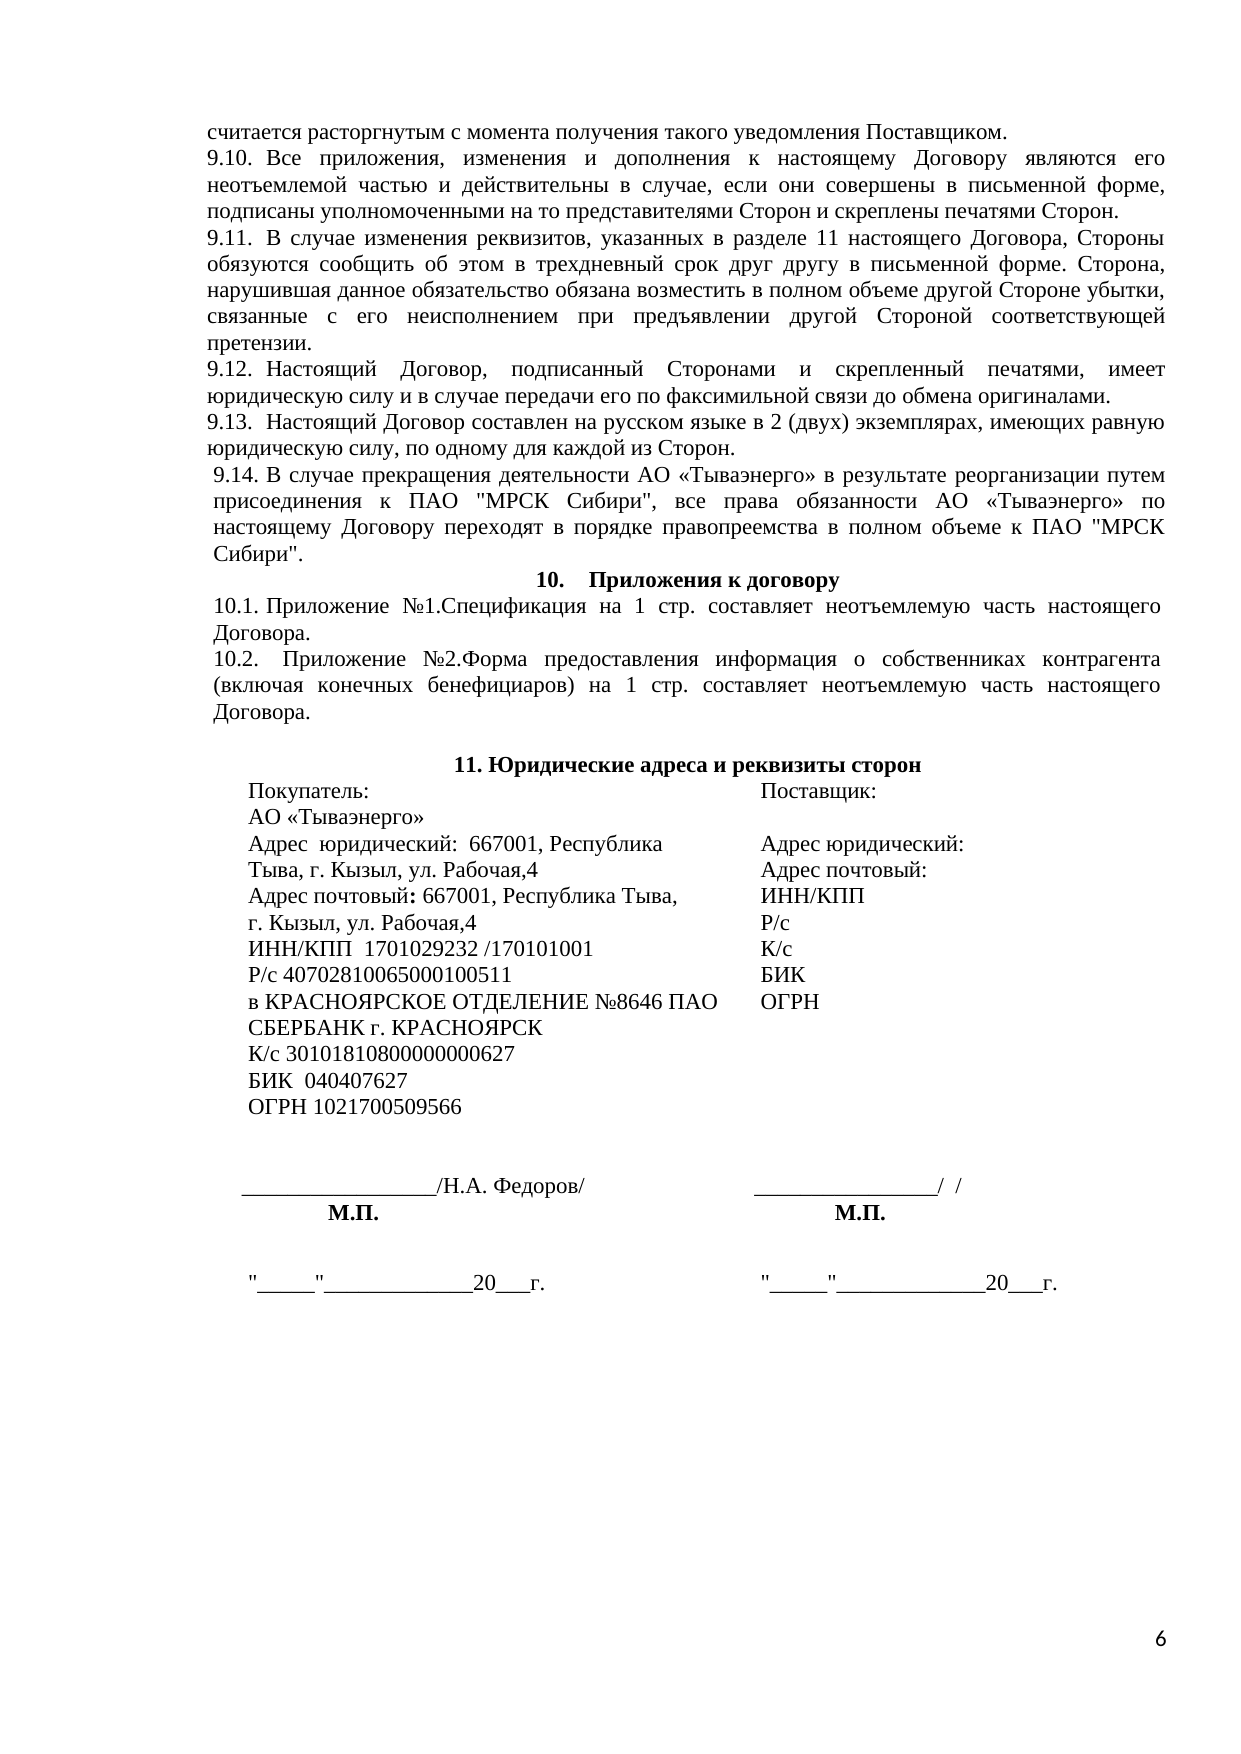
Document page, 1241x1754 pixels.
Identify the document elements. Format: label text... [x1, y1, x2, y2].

list Настоящий Договор, подписанный Сторонами и скрепленный печатями, имеет юридическую силу и в случае передачи его по факсимильной связи до обмена оригиналами. [207, 355, 1167, 408]
table_cell М.П. [743, 1199, 1181, 1269]
list В случае прекращения деятельности АО «Тываэнерго» в результате реорганизации путем присоединения к ПАО "МРСК Сибири", все права обязанности АО «Тываэнерго» по настоящему Договору переходят в порядке правопреемства в полном объеме к ПАО "МРСК Сибири". [213, 461, 1167, 566]
list Приложение №1.Спецификация на 1 стр. составляет неотъемлемую часть настоящего Договора. [213, 592, 1162, 645]
list Все приложения, изменения и дополнения к настоящему Договору являются его неотъемлемой частью и действительны в случае, если они совершены в письменной форме, подписаны уполномоченными на то представителями Сторон и скреплены печатями Сторон. [207, 144, 1167, 223]
table_cell М.П. [230, 1199, 743, 1269]
text 11. Юридические адреса и реквизиты сторон [213, 751, 1163, 777]
list Настоящий Договор составлен на русском языке в 2 (двух) экземплярах, имеющих равную юридическую силу, по одному для каждой из Сторон. [207, 408, 1167, 461]
table_header Поставщик: Адрес юридический: Адрес почтовый: ИНН/КПП Р/с К/с БИК ОГРН ________________/ / [743, 777, 1181, 1199]
table_cell "_____"_____________20___г. [743, 1269, 1181, 1340]
list В случае изменения реквизитов, указанных в разделе 11 настоящего Договора, Стороны обязуются сообщить об этом в трехдневный срок друг другу в письменной форме. Сторона, нарушившая данное обязательство обязана возместить в полном объеме другой Стороне убытки, связанные с его неисполнением при предъявлении другой Стороной соответствующей претензии. [207, 223, 1167, 355]
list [207, 118, 1167, 144]
list Приложения к договору [213, 566, 1162, 592]
table_cell "_____"_____________20___г. [230, 1269, 743, 1340]
list Приложение №2.Форма предоставления информация о собственниках контрагента (включая конечных бенефициаров) на 1 стр. составляет неотъемлемую часть настоящего Договора. [213, 645, 1162, 724]
table_header Покупатель: АО «Тываэнерго» Адрес юридический: 667001, Республика Тыва, г. Кызыл, ул. Рабочая,4 Адрес почтовый: 667001, Республика Тыва, г. Кызыл, ул. Рабочая,4 ИНН/КПП 1701029232 /170101001 Р/с 40702810065000100511 в КРАСНОЯРСКОЕ ОТДЕЛЕНИЕ №8646 ПАО СБЕРБАНК г. КРАСНОЯРСК К/с 30101810800000000627 БИК 040407627 ОГРН 1021700509566 _________________/Н.А. Федоров/ [230, 777, 743, 1199]
